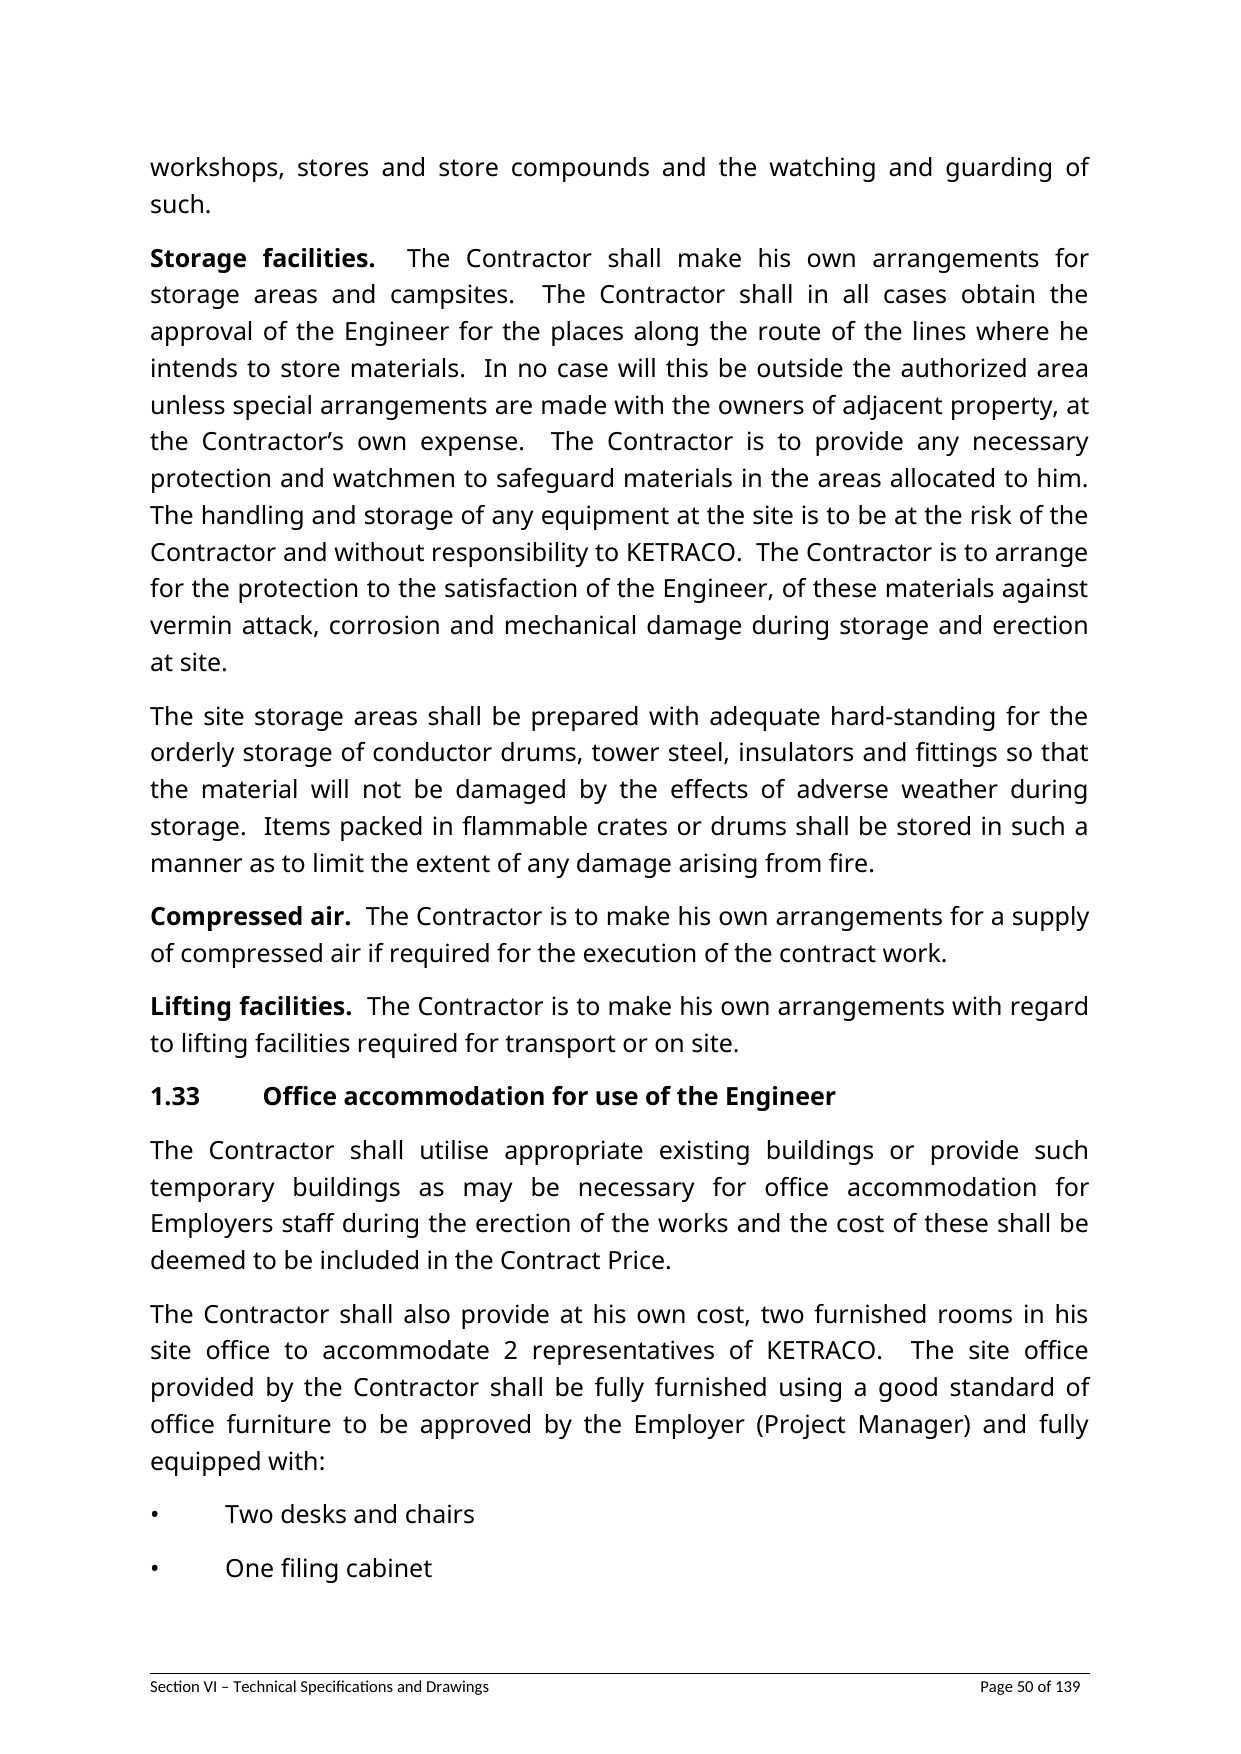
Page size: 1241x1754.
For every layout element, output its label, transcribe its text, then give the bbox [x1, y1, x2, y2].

subtitle Office accommodation for use of the Engineer [150, 1079, 1090, 1113]
text The site storage areas shall be prepared with adequate hard-standing for the orderly storage of conductor drums, tower steel, insulators and fittings so that the material will not be damaged by the effects of adverse weather during storage. Items packed in flammable crates or drums shall be stored in such a manner as to limit the extent of any damage arising from fire. [150, 698, 1090, 879]
text • One filing cabinet [150, 1550, 1090, 1584]
text Compressed air. The Contractor is to make his own arrangements for a supply of compressed air if required for the execution of the contract work. [150, 899, 1090, 969]
text Storage facilities. The Contractor shall make his own arrangements for storage areas and campsites. The Contractor shall in all cases obtain the approval of the Engineer for the places along the route of the lines where he intends to store materials. In no case will this be outside the authorized area unless special arrangements are made with the owners of adjacent property, at the Contractor’s own expense. The Contractor is to provide any necessary protection and watchmen to safeguard materials in the areas allocated to him. The handling and storage of any equipment at the site is to be at the risk of the Contractor and without responsibility to KETRACO. The Contractor is to arrange for the protection to the satisfaction of the Engineer, of these materials against vermin attack, corrosion and mechanical damage during storage and erection at site. [150, 240, 1090, 679]
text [150, 150, 1090, 221]
text Lifting facilities. The Contractor is to make his own arrangements with regard to lifting facilities required for transport or on site. [150, 989, 1090, 1060]
text The Contractor shall utilise appropriate existing buildings or provide such temporary buildings as may be necessary for office accommodation for Employers staff during the erection of the works and the cost of these shall be deemed to be included in the Contract Price. [150, 1132, 1090, 1277]
text The Contractor shall also provide at his own cost, two furnished rooms in his site office to accommodate 2 representatives of KETRACO. The site office provided by the Contractor shall be fully furnished using a good standard of office furniture to be approved by the Employer (Project Manager) and fully equipped with: [150, 1296, 1090, 1477]
text • Two desks and chairs [150, 1497, 1090, 1531]
